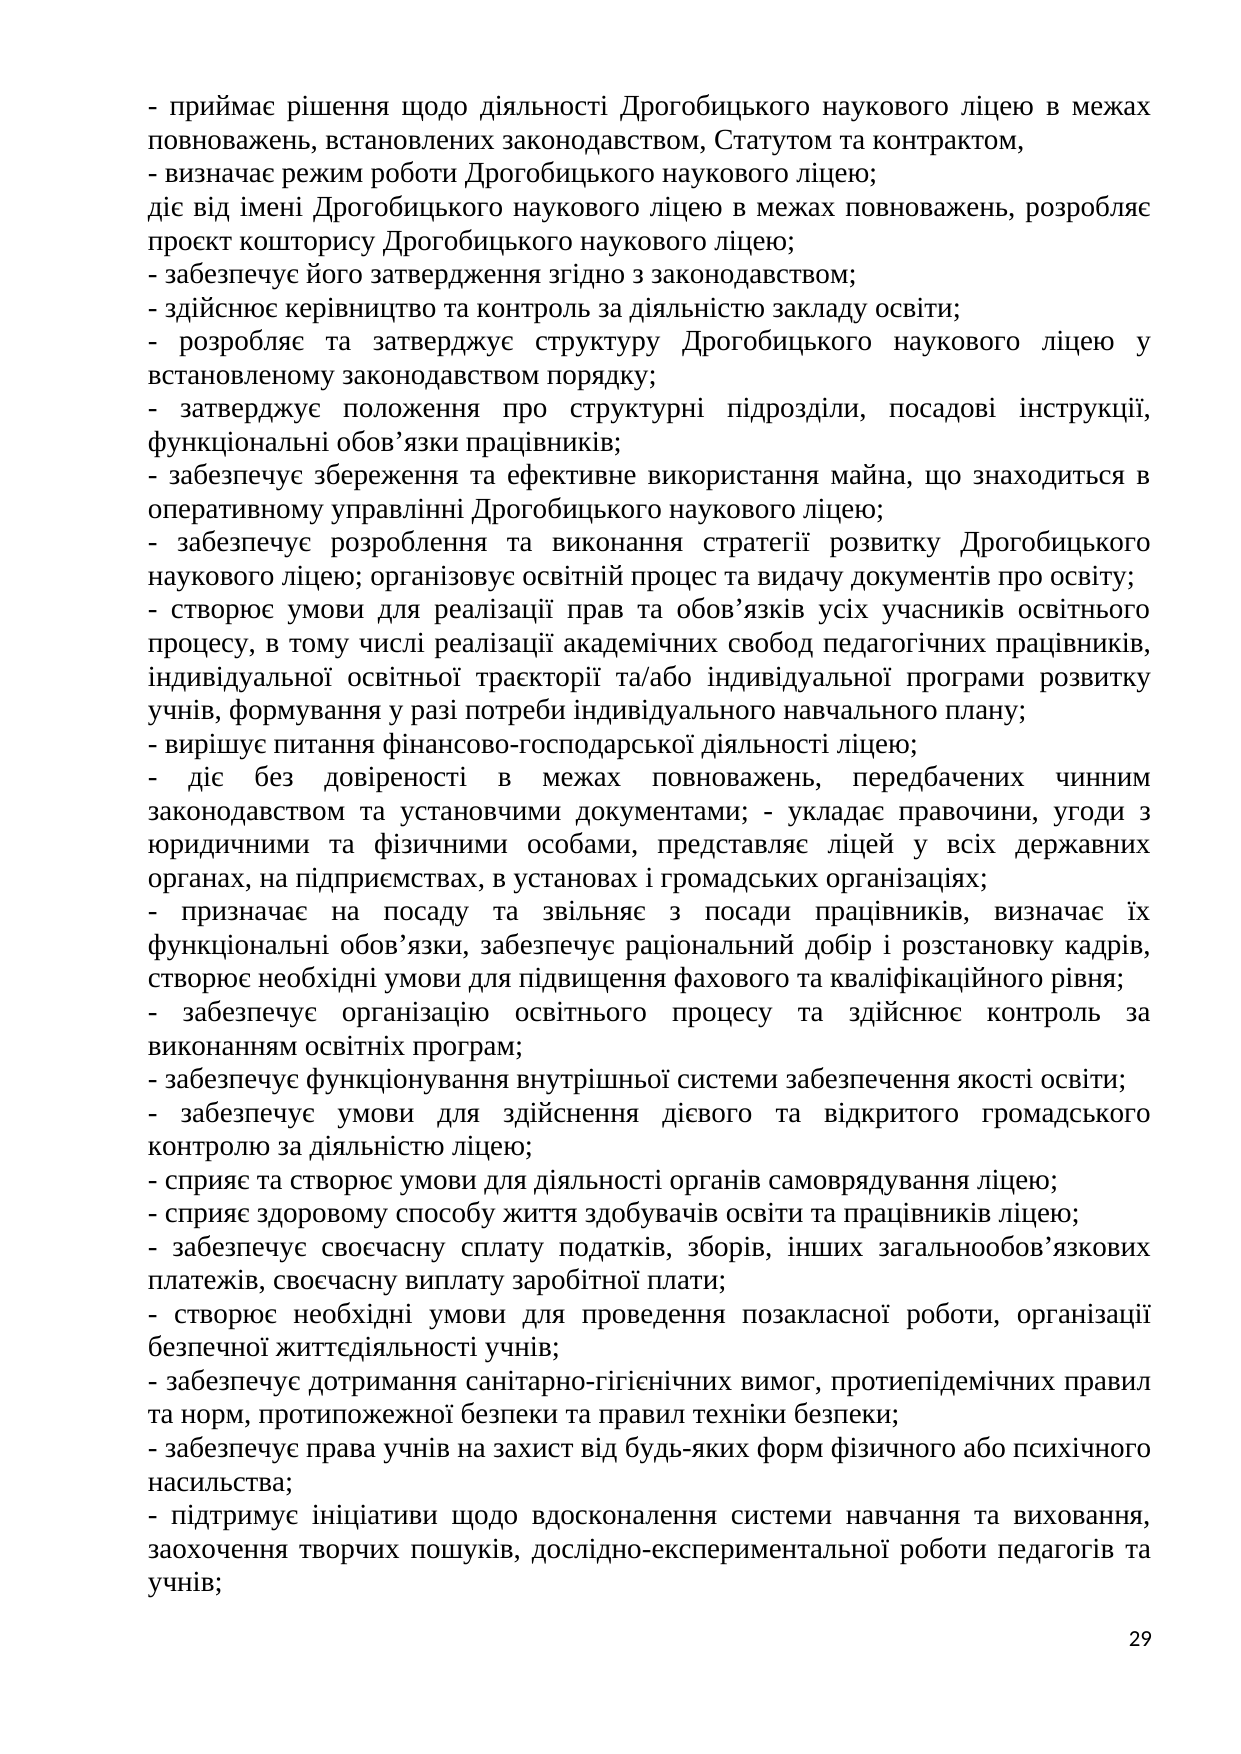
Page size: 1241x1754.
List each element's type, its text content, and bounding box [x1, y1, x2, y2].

text - забезпечує умови для здійснення дієвого та відкритого громадського контролю за діяльністю ліцею; [148, 1095, 1152, 1162]
text - забезпечує своєчасну сплату податків, зборів, інших загальнообов’язкових платежів, своєчасну виплату заробітної плати; [148, 1229, 1152, 1296]
text - розробляє та затверджує структуру Дрогобицького наукового ліцею у встановленому законодавством порядку; [148, 323, 1152, 390]
text - створює необхідні умови для проведення позакласної роботи, організації безпечної життєдіяльності учнів; [148, 1296, 1152, 1363]
text - забезпечує збереження та ефективне використання майна, що знаходиться в оперативному управлінні Дрогобицького наукового ліцею; [148, 457, 1152, 524]
text діє від імені Дрогобицького наукового ліцею в межах повноважень, розробляє проєкт кошторису Дрогобицького наукового ліцею; [148, 189, 1152, 256]
text - визначає режим роботи Дрогобицького наукового ліцею; [148, 156, 1152, 189]
text - забезпечує його затвердження згідно з законодавством; [148, 256, 1152, 290]
text - забезпечує організацію освітнього процесу та здійснює контроль за виконанням освітніх програм; [148, 994, 1152, 1061]
text - вирішує питання фінансово-господарської діяльності ліцею; [148, 726, 1152, 759]
text - створює умови для реалізації прав та обов’язків усіх учасників освітнього процесу, в тому числі реалізації академічних свобод педагогічних працівників, індивідуальної освітньої траєкторії та/або індивідуальної програми розвитку учнів, формування у разі потреби індивідуального навчального плану; [148, 592, 1152, 726]
text - сприяє та створює умови для діяльності органів самоврядування ліцею; [148, 1162, 1152, 1195]
text - сприяє здоровому способу життя здобувачів освіти та працівників ліцею; [148, 1195, 1152, 1229]
text - забезпечує функціонування внутрішньої системи забезпечення якості освіти; [148, 1061, 1152, 1095]
text - забезпечує права учнів на захист від будь-яких форм фізичного або психічного насильства; [148, 1430, 1152, 1497]
text - призначає на посаду та звільняє з посади працівників, визначає їх функціональні обов’язки, забезпечує раціональний добір і розстановку кадрів, створює необхідні умови для підвищення фахового та кваліфікаційного рівня; [148, 893, 1152, 994]
text - забезпечує розроблення та виконання стратегії розвитку Дрогобицького наукового ліцею; організовує освітній процес та видачу документів про освіту; [148, 524, 1152, 592]
text - підтримує ініціативи щодо вдосконалення системи навчання та виховання, заохочення творчих пошуків, дослідно-експериментальної роботи педагогів та учнів; [148, 1497, 1152, 1598]
text - затверджує положення про структурні підрозділи, посадові інструкції, функціональні обов’язки працівників; [148, 390, 1152, 457]
text - діє без довіреності в межах повноважень, передбачених чинним законодавством та установчими документами; - укладає правочини, угоди з юридичними та фізичними особами, представляє ліцей у всіх державних органах, на підприємствах, в установах і громадських організаціях; [148, 759, 1152, 893]
text - забезпечує дотримання санітарно-гігієнічних вимог, протиепідемічних правил та норм, протипожежної безпеки та правил техніки безпеки; [148, 1363, 1152, 1430]
text - приймає рішення щодо діяльності Дрогобицького наукового ліцею в межах повноважень, встановлених законодавством, Статутом та контрактом, [148, 88, 1152, 156]
text - здійснює керівництво та контроль за діяльністю закладу освіти; [148, 290, 1152, 323]
